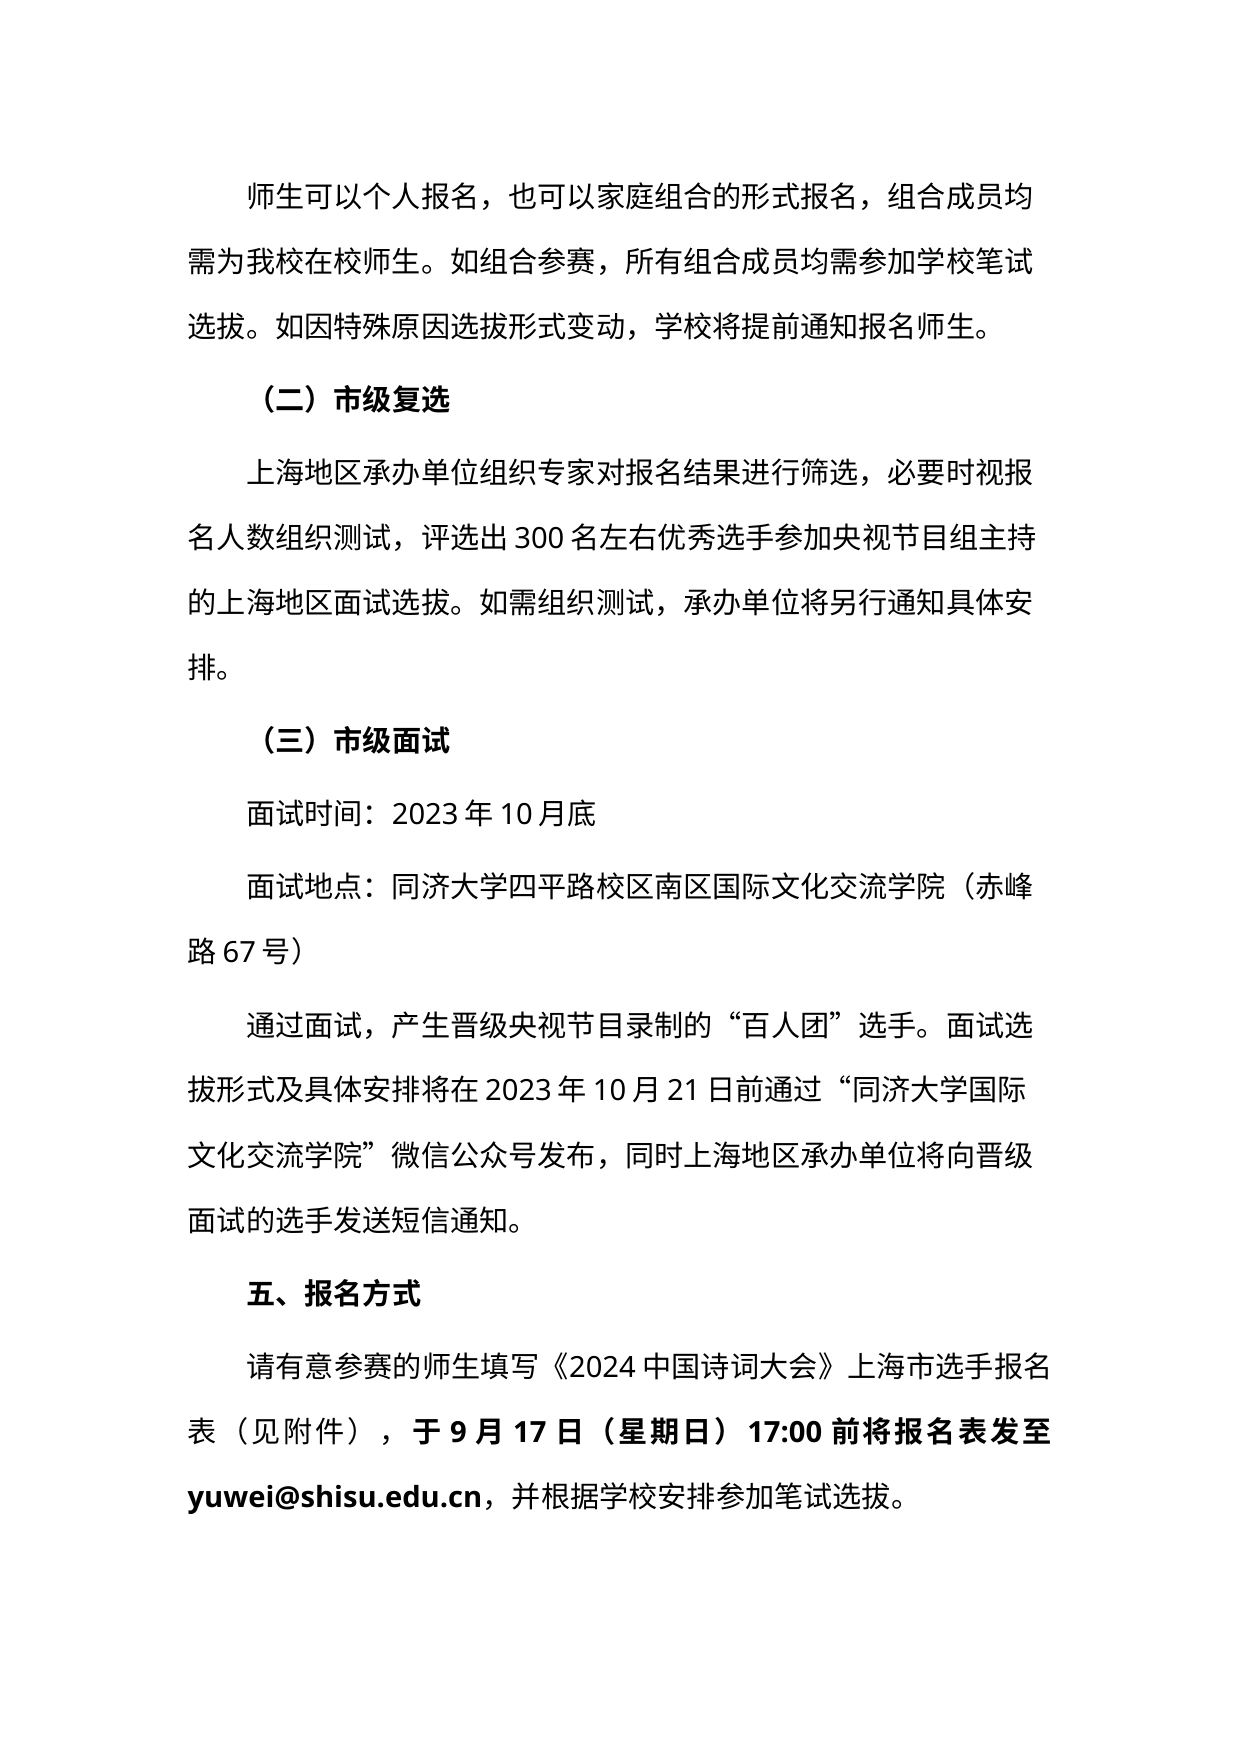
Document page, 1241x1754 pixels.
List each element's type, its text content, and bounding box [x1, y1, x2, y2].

text 面试地点：同济大学四平路校区南区国际文化交流学院（赤峰路67号） [187, 853, 1053, 983]
text 通过面试，产生晋级央视节目录制的“百人团”选手。面试选拔形式及具体安排将在2023年10月21日前通过“同济大学国际文化交流学院”微信公众号发布，同时上海地区承办单位将向晋级面试的选手发送短信通知。 [187, 991, 1053, 1251]
text 五、报名方式 [187, 1259, 1053, 1324]
text 师生可以个人报名，也可以家庭组合的形式报名，组合成员均需为我校在校师生。如组合参赛，所有组合成员均需参加学校笔试选拔。如因特殊原因选拔形式变动，学校将提前通知报名师生。 [187, 162, 1053, 357]
text 请有意参赛的师生填写《2024中国诗词大会》上海市选手报名表（见附件），于9月17日（星期日）17:00前将报名表发至yuwei@shisu.edu.cn，并根据学校安排参加笔试选拔。 [187, 1332, 1053, 1527]
text （二）市级复选 [187, 365, 1053, 430]
text 上海地区承办单位组织专家对报名结果进行筛选，必要时视报名人数组织测试，评选出300名左右优秀选手参加央视节目组主持的上海地区面试选拔。如需组织测试，承办单位将另行通知具体安排。 [187, 438, 1053, 698]
text 面试时间：2023年10月底 [187, 779, 1053, 844]
text （三）市级面试 [187, 706, 1053, 771]
